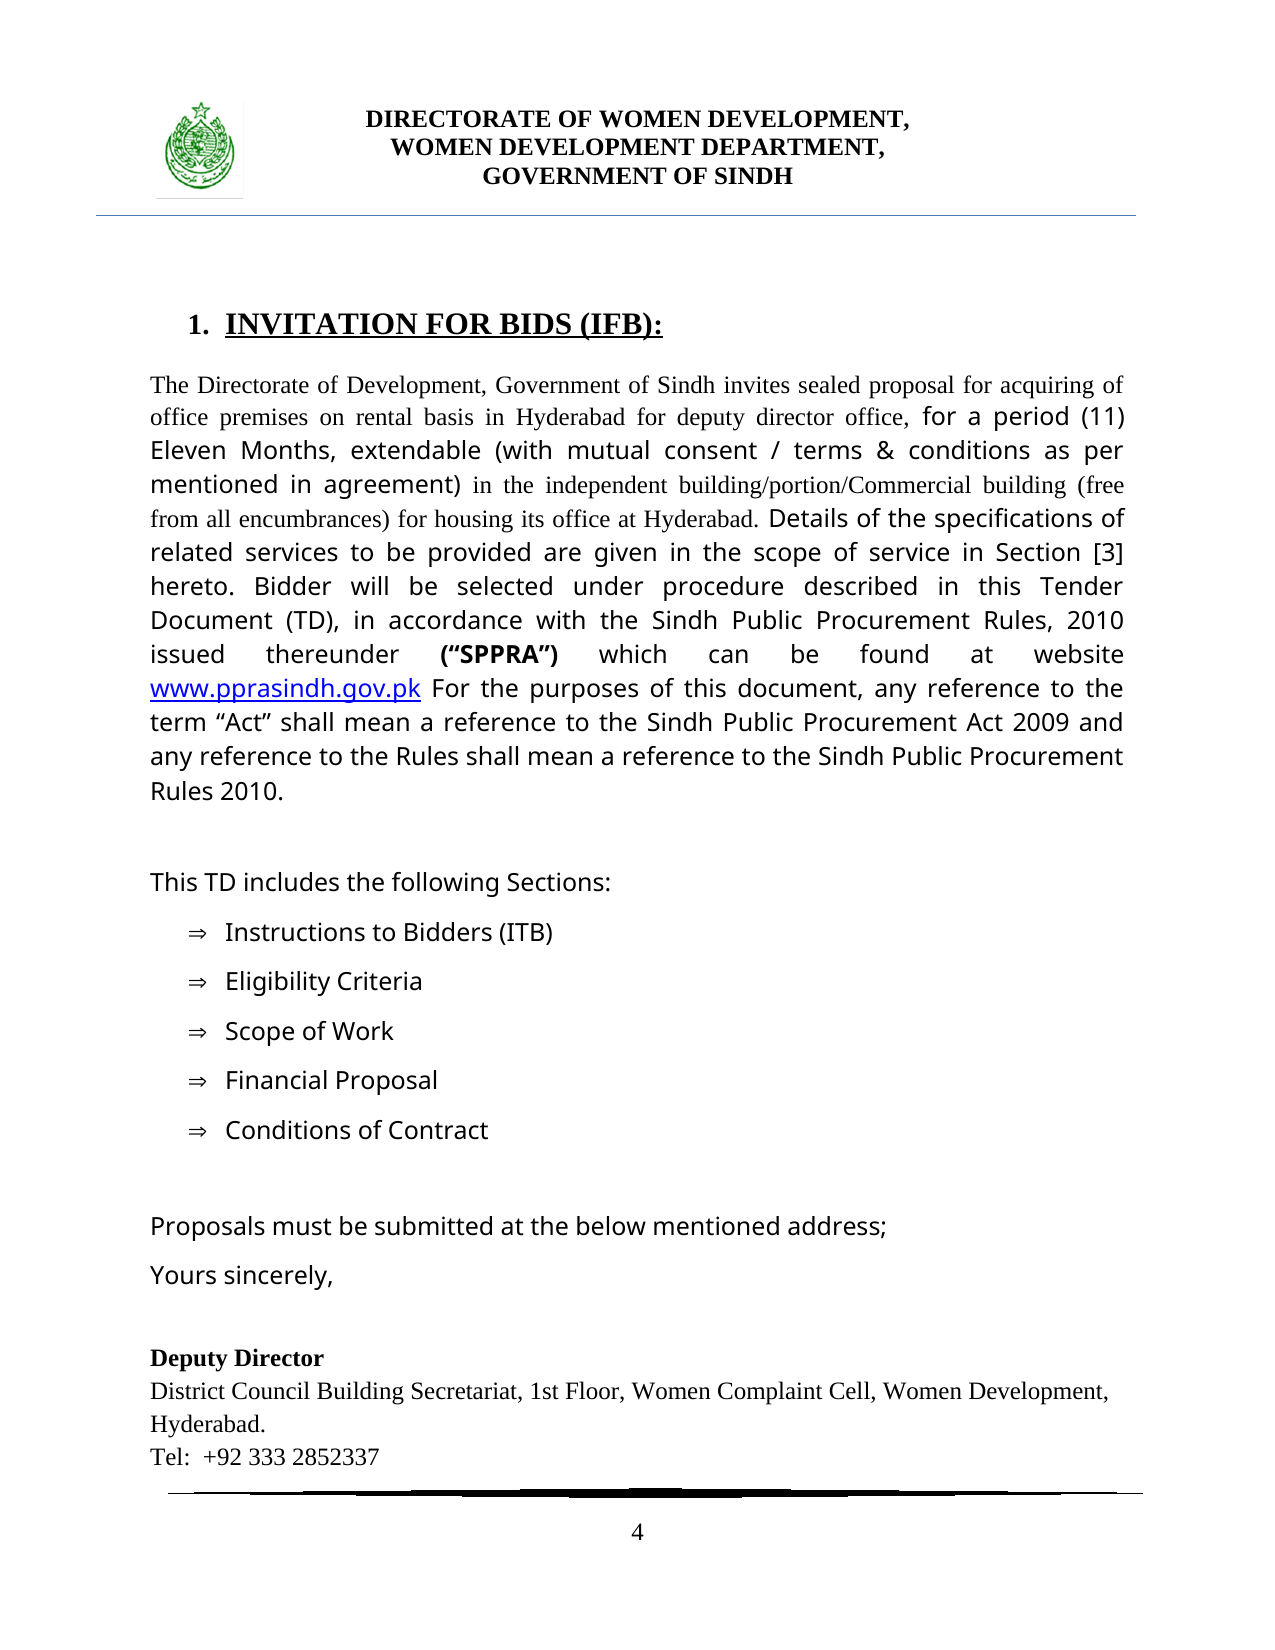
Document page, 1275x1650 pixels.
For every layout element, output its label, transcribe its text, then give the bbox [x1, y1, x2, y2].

list Eligibility Criteria [187, 964, 1125, 998]
picture [156, 101, 244, 199]
text This TD includes the following Sections: [150, 865, 1125, 899]
list Scope of Work [187, 1013, 1125, 1047]
list Conditions of Contract [187, 1112, 1125, 1146]
text Proposals must be submitted at the below mentioned address; [150, 1208, 1125, 1243]
text The Directorate of Development, Government of Sindh invites sealed proposal for acquiring of office premises on rental basis in Hyderabad for deputy director office, for a period (11) Eleven Months, extendable (with mutual consent / terms & conditions as per mentioned in agreement) in the independent building/portion/Commercial building (free from all encumbrances) for housing its office at Hyderabad. Details of the specifications of related services to be provided are given in the scope of service in Section [3] hereto. Bidder will be selected under procedure described in this Tender Document (TD), in accordance with the Sindh Public Procurement Rules, 2010 issued thereunder (“SPPRA”) which can be found at website www.pprasindh.gov.pk For the purposes of this document, any reference to the term “Act” shall mean a reference to the Sindh Public Procurement Act 2009 and any reference to the Rules shall mean a reference to the Sindh Public Procurement Rules 2010. [150, 370, 1125, 807]
text District Council Building Secretariat, 1st Floor, Women Complaint Cell, Women Development, Hyderabad. [150, 1376, 1125, 1438]
list INVITATION FOR BIDS (IFB): [187, 305, 1125, 341]
list Financial Proposal [187, 1063, 1125, 1097]
text Deputy Director [150, 1343, 1125, 1372]
text Tel: +92 333 2852337 [150, 1442, 1125, 1471]
text Yours sincerely, [150, 1258, 1125, 1292]
list Instructions to Bidders (ITB) [187, 914, 1125, 948]
